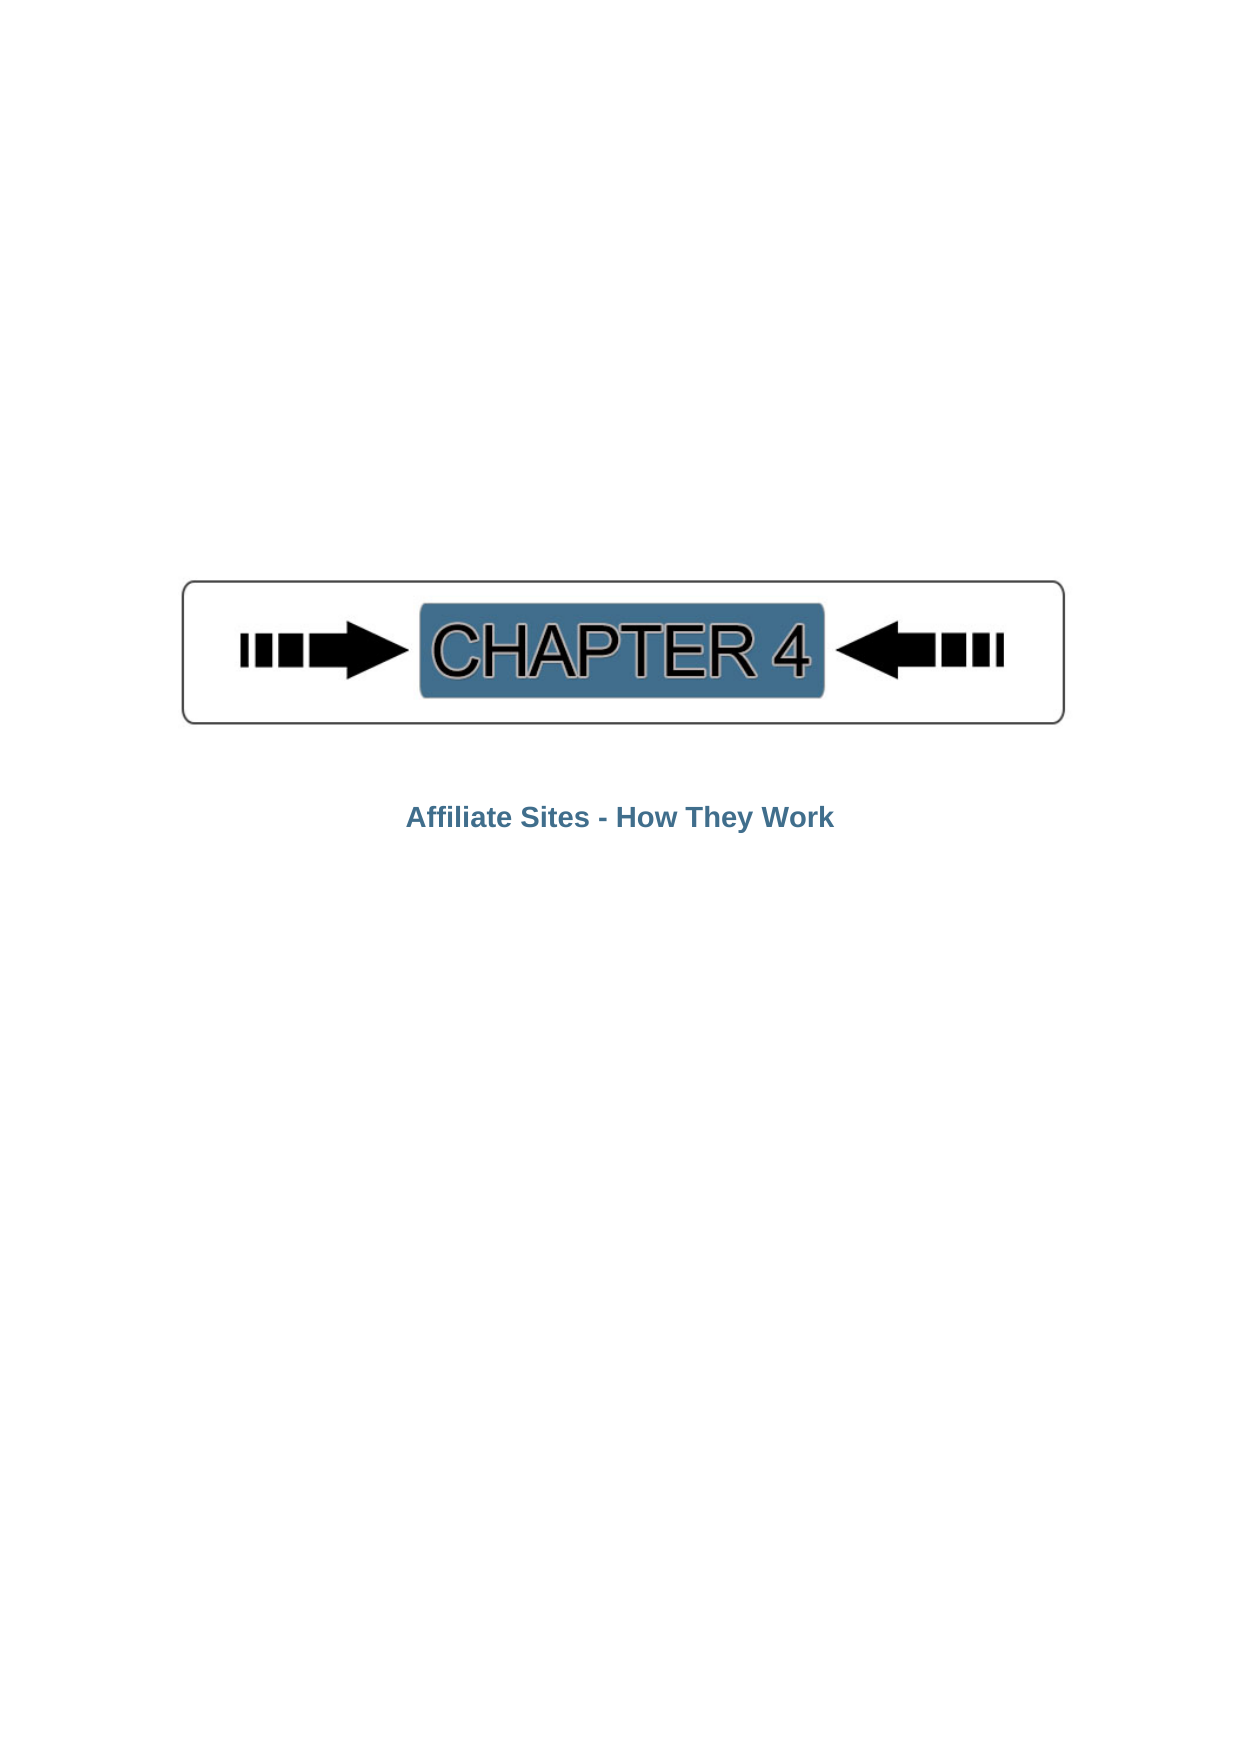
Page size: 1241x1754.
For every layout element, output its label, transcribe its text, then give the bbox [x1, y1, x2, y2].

subtitle Affiliate Sites - How They Work [150, 800, 1090, 834]
picture [150, 558, 1091, 747]
